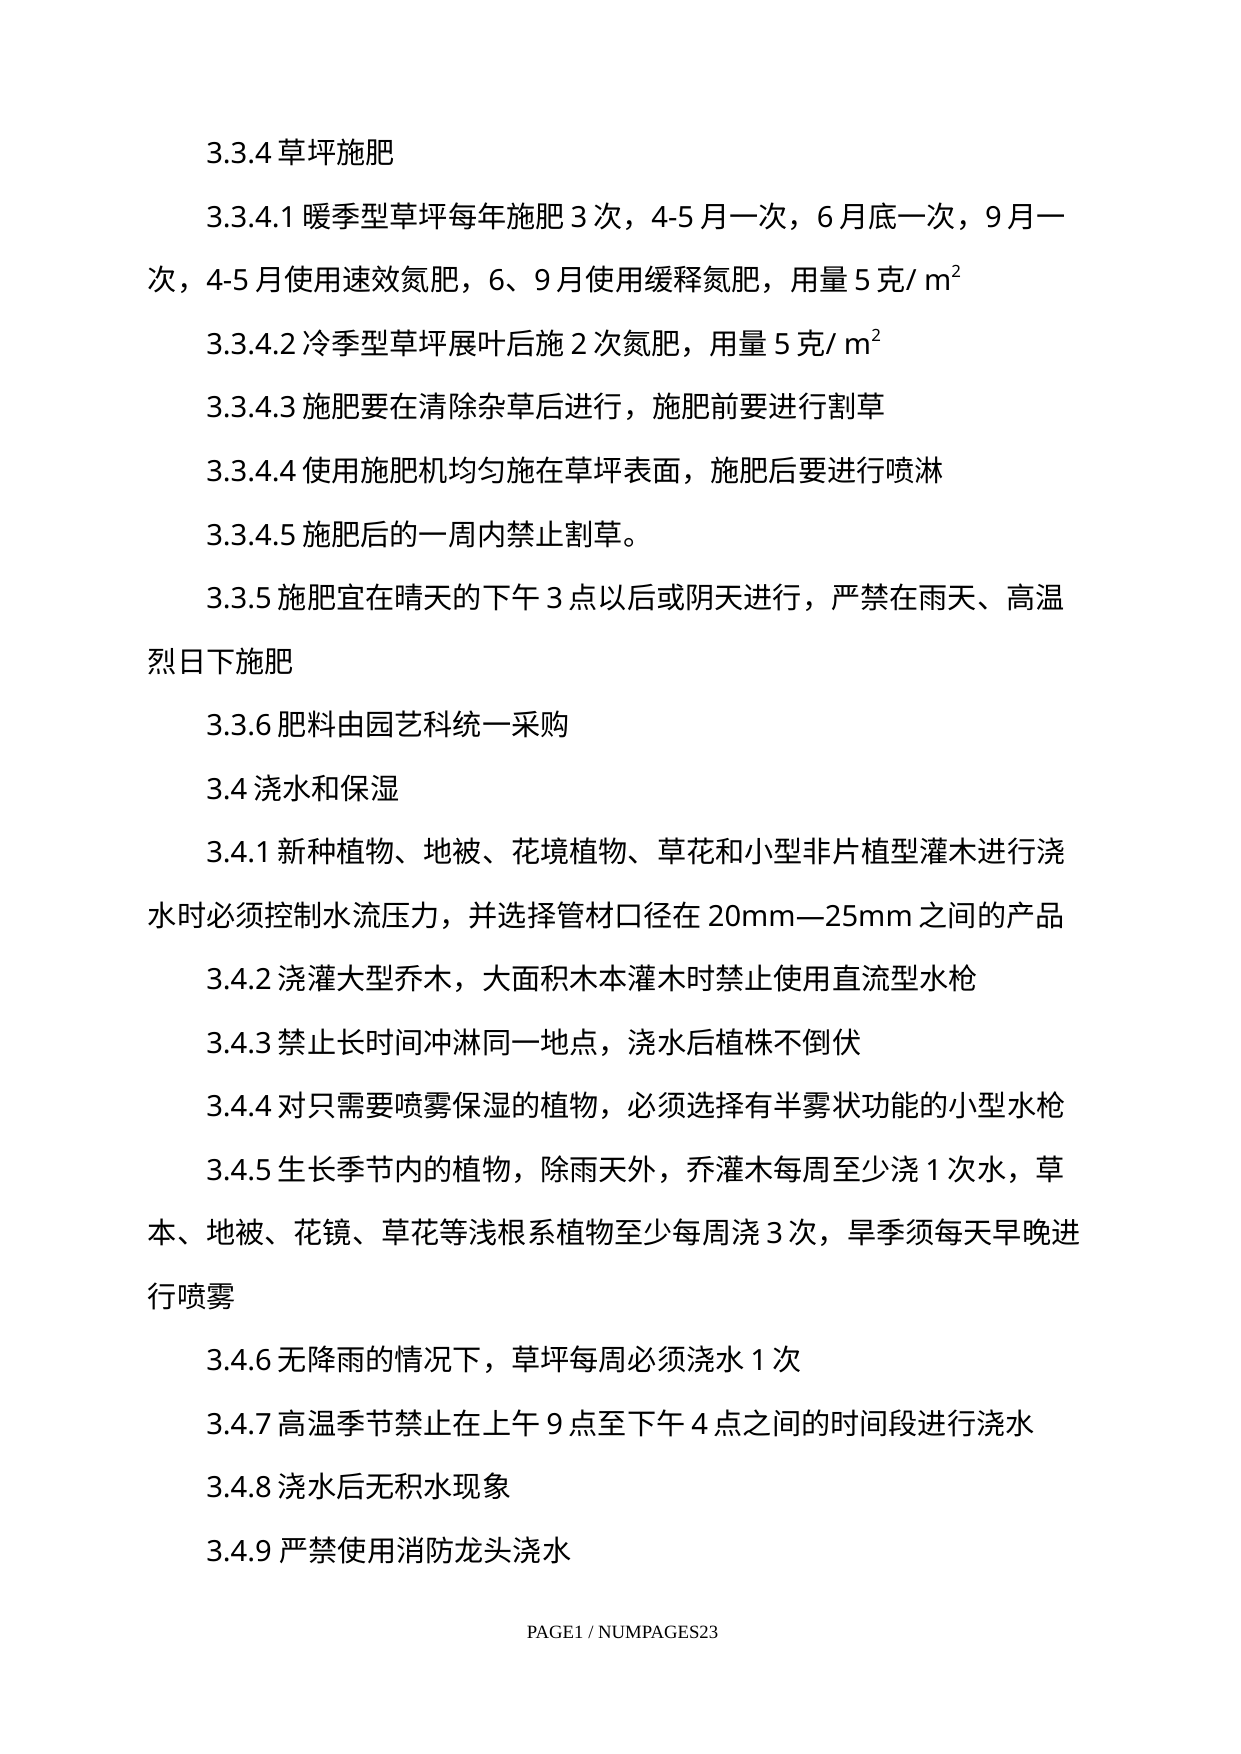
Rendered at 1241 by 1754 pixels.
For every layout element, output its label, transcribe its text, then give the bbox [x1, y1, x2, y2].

text 3.4.3禁止长时间冲淋同一地点，浇水后植株不倒伏 [148, 1019, 1092, 1062]
text 3.4.8浇水后无积水现象 [148, 1464, 1092, 1506]
text 3.3.6肥料由园艺科统一采购 [148, 702, 1092, 744]
text 3.3.4.4使用施肥机均匀施在草坪表面，施肥后要进行喷淋 [148, 448, 1092, 490]
text 3.4.9 严禁使用消防龙头浇水 [148, 1528, 1092, 1570]
text 3.4.1新种植物、地被、花境植物、草花和小型非片植型灌木进行浇水时必须控制水流压力，并选择管材口径在20mm—25mm之间的产品 [148, 829, 1092, 935]
text 3.4.4对只需要喷雾保湿的植物，必须选择有半雾状功能的小型水枪 [148, 1083, 1092, 1125]
text 3.4.7高温季节禁止在上午9点至下午4点之间的时间段进行浇水 [148, 1401, 1092, 1443]
text 3.4.5生长季节内的植物，除雨天外，乔灌木每周至少浇1次水，草本、地被、花镜、草花等浅根系植物至少每周浇3次，旱季须每天早晚进行喷雾 [148, 1146, 1092, 1316]
text 3.3.4.2冷季型草坪展叶后施2次氮肥，用量5克/ m2 [148, 321, 1092, 363]
text 3.3.4.1暖季型草坪每年施肥3次，4-5月一次，6月底一次，9月一次，4-5月使用速效氮肥，6、9月使用缓释氮肥，用量5克/ m2 [148, 193, 1092, 299]
text 3.4.6无降雨的情况下，草坪每周必须浇水1次 [148, 1337, 1092, 1379]
text 3.4浇水和保湿 [148, 765, 1092, 808]
text 3.3.4草坪施肥 [148, 130, 1092, 172]
text 3.3.4.3施肥要在清除杂草后进行，施肥前要进行割草 [148, 384, 1092, 426]
text 3.3.5施肥宜在晴天的下午3点以后或阴天进行，严禁在雨天、高温烈日下施肥 [148, 575, 1092, 681]
text 3.3.4.5施肥后的一周内禁止割草。 [148, 511, 1092, 553]
text 3.4.2浇灌大型乔木，大面积木本灌木时禁止使用直流型水枪 [148, 956, 1092, 998]
